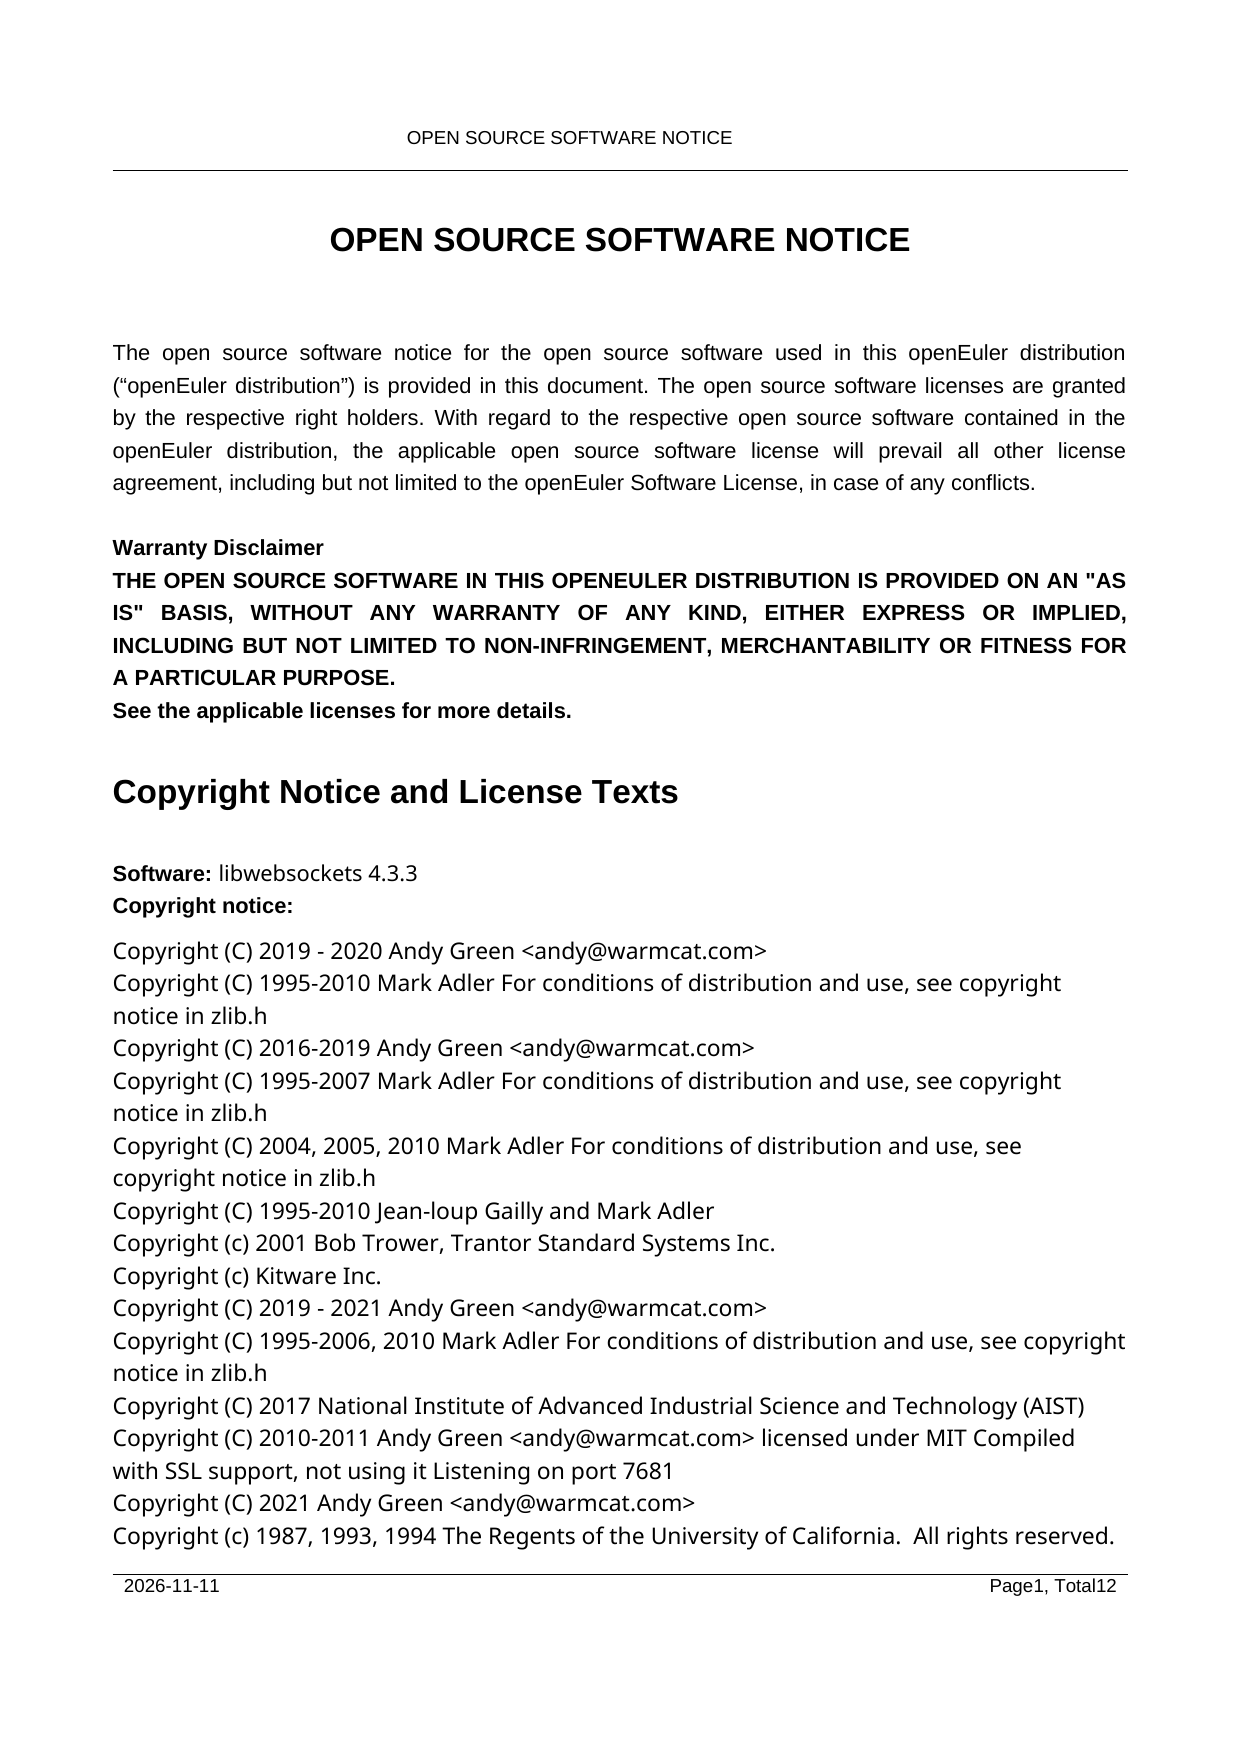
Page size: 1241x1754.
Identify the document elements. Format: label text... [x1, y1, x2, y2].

text The open source software notice for the open source software used in this openEuler distribution (“openEuler distribution”) is provided in this document. The open source software licenses are granted by the respective right holders. With regard to the respective open source software contained in the openEuler distribution, the applicable open source software license will prevail all other license agreement, including but not limited to the openEuler Software License, in case of any conflicts. [112, 336, 1128, 499]
text Copyright Notice and License Texts [112, 759, 1128, 824]
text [112, 934, 1128, 1551]
text THE OPEN SOURCE SOFTWARE IN THIS OPENEULER DISTRIBUTION IS PROVIDED ON AN "AS IS" BASIS, WITHOUT ANY WARRANTY OF ANY KIND, EITHER EXPRESS OR IMPLIED, INCLUDING BUT NOT LIMITED TO NON-INFRINGEMENT, MERCHANTABILITY OR FITNESS FOR A PARTICULAR PURPOSE. See the applicable licenses for more details. [112, 564, 1128, 726]
text OPEN SOURCE SOFTWARE NOTICE [112, 206, 1128, 271]
title Software: libwebsockets 4.3.3 [112, 856, 1128, 889]
text Copyright notice: [112, 889, 1128, 921]
text Warranty Disclaimer [112, 531, 1128, 564]
